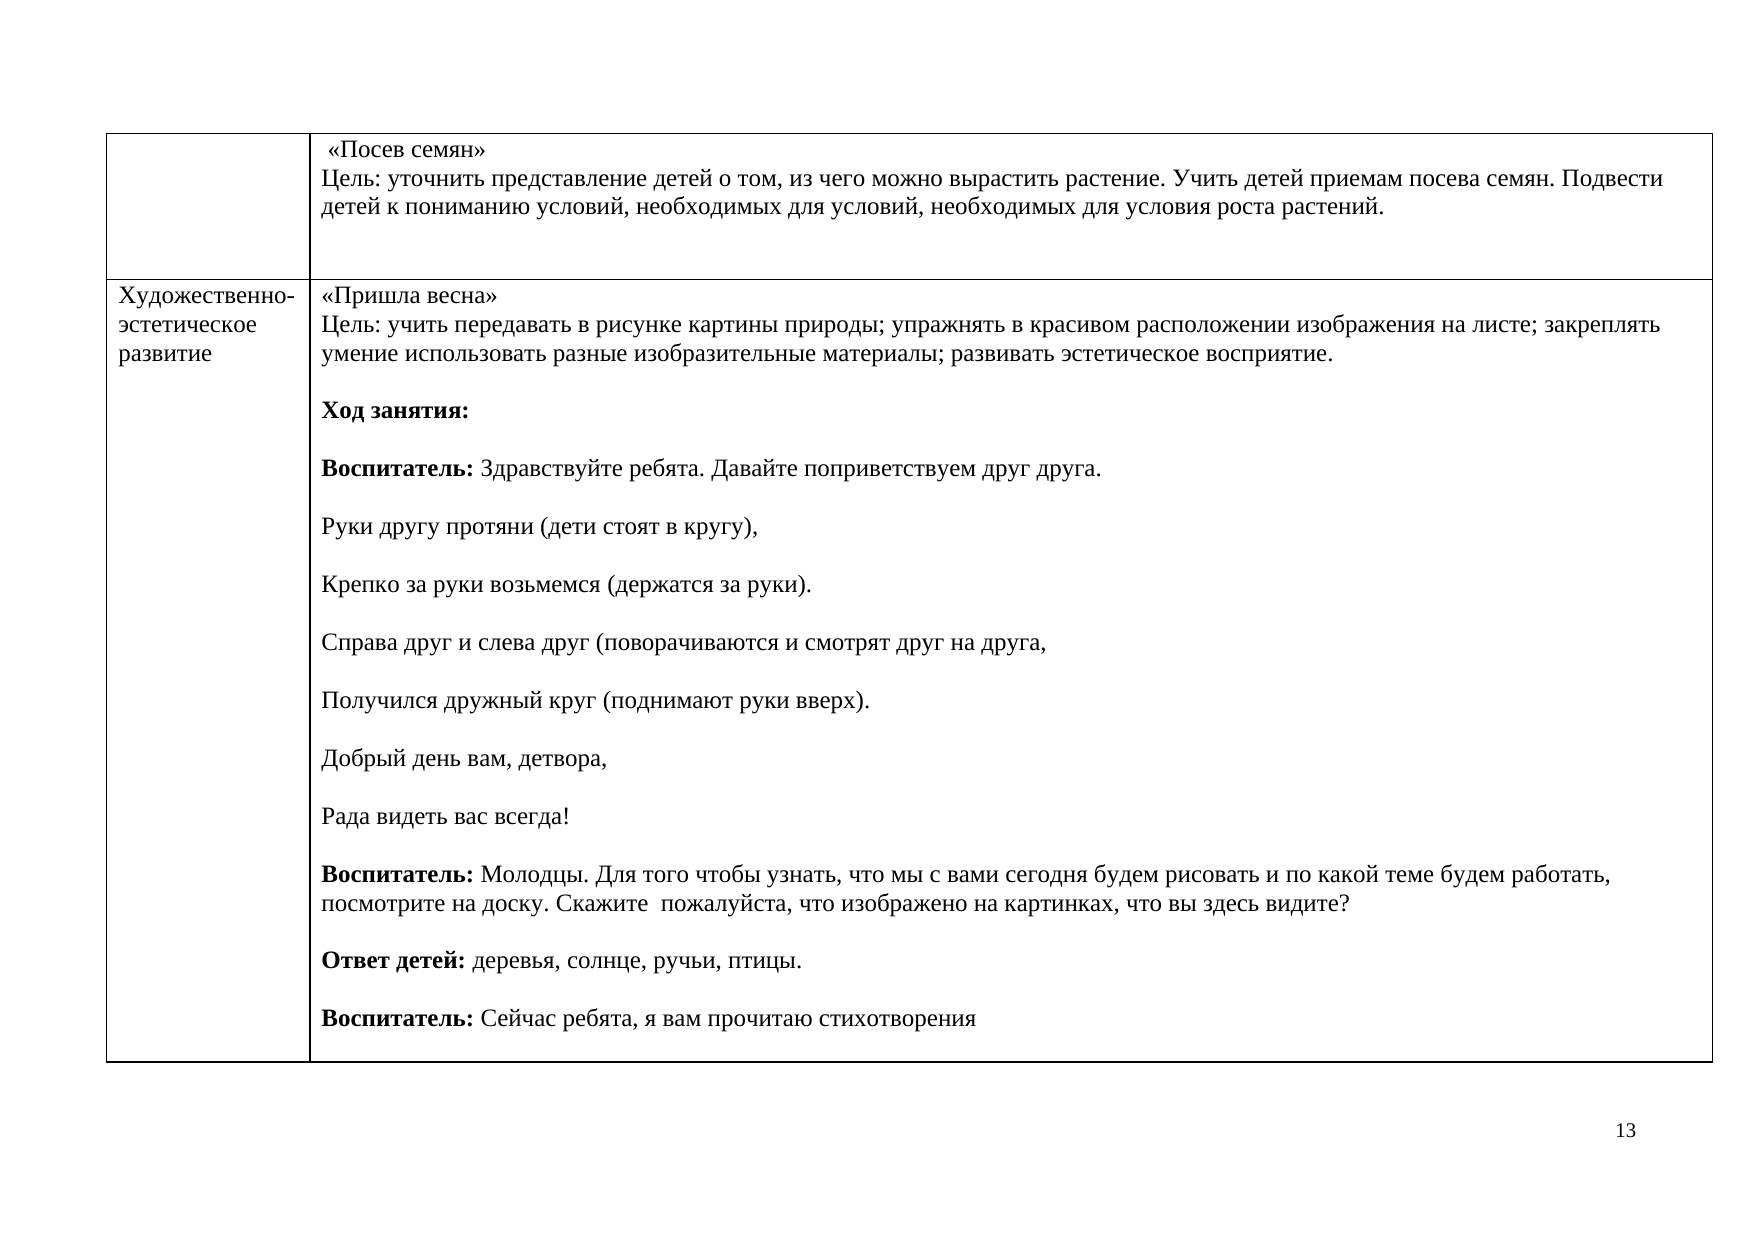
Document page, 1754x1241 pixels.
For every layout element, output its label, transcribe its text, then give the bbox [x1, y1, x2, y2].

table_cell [311, 280, 1712, 1061]
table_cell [107, 280, 309, 1061]
table_cell «Посев семян» Цель: уточнить представление детей о том, из чего можно вырастить растение. Учить детей приемам посева семян. Подвести детей к пониманию условий, необходимых для условий, необходимых для условия роста растений. [311, 134, 1712, 279]
